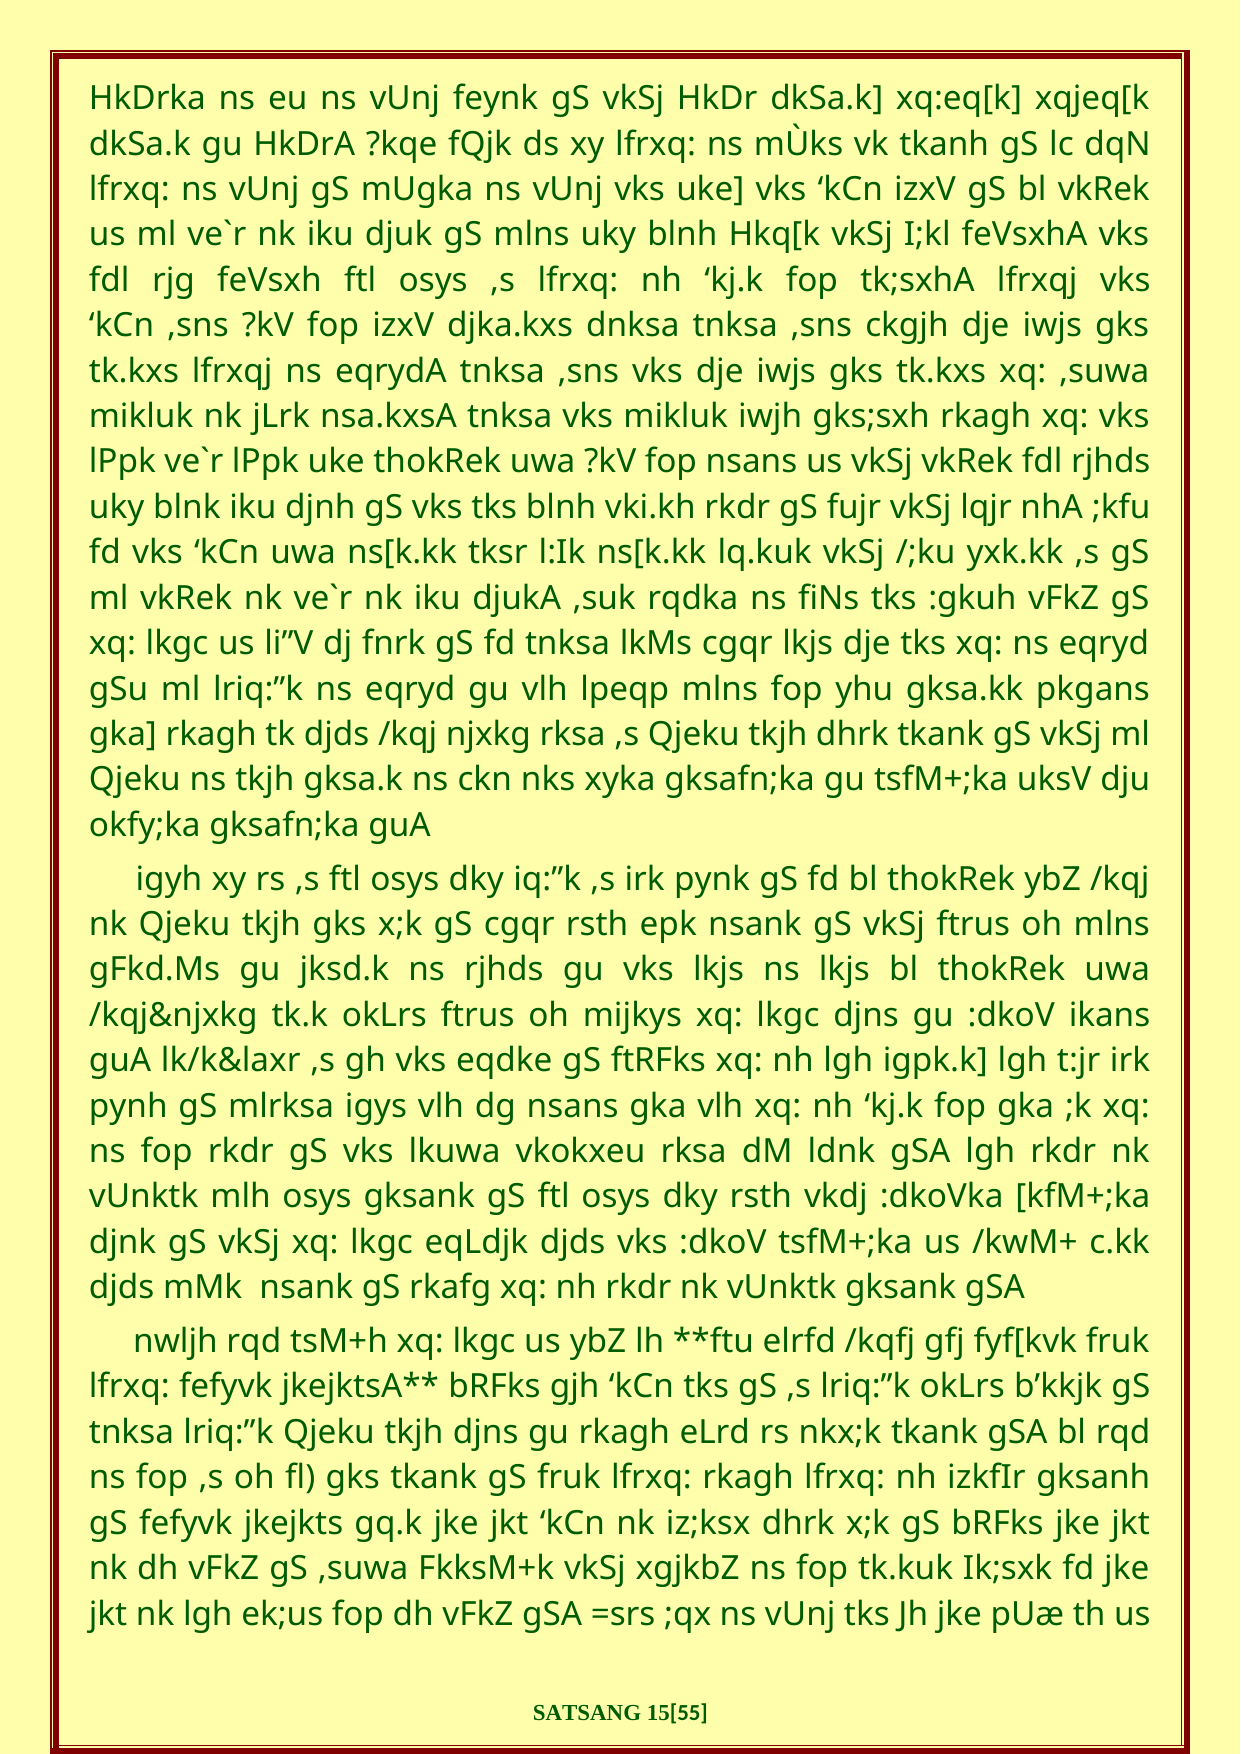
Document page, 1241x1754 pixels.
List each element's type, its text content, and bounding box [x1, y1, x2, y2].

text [89, 1317, 1152, 1635]
text igyh xy rs ,s ftl osys dky iq:”k ,s irk pynk gS fd bl thokRek ybZ /kqj nk Qjeku tkjh gks x;k gS cgqr rsth epk nsank gS vkSj ftrus oh mlns gFkd.Ms gu jksd.k ns rjhds gu vks lkjs ns lkjs bl thokRek uwa /kqj&njxkg tk.k okLrs ftrus oh mijkys xq: lkgc djns gu :dkoV ikans guA lk/k&laxr ,s gh vks eqdke gS ftRFks xq: nh lgh igpk.k] lgh t:jr irk pynh gS mlrksa igys vlh dg nsans gka vlh xq: nh ‘kj.k fop gka ;k xq: ns fop rkdr gS vks lkuwa vkokxeu rksa dM ldnk gSA lgh rkdr nk vUnktk mlh osys gksank gS ftl osys dky rsth vkdj :dkoVka [kfM+;ka djnk gS vkSj xq: lkgc eqLdjk djds vks :dkoV tsfM+;ka us /kwM+ c.kk djds mMk nsank gS rkafg xq: nh rkdr nk vUnktk gksank gSA [89, 854, 1152, 1308]
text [89, 74, 1152, 846]
